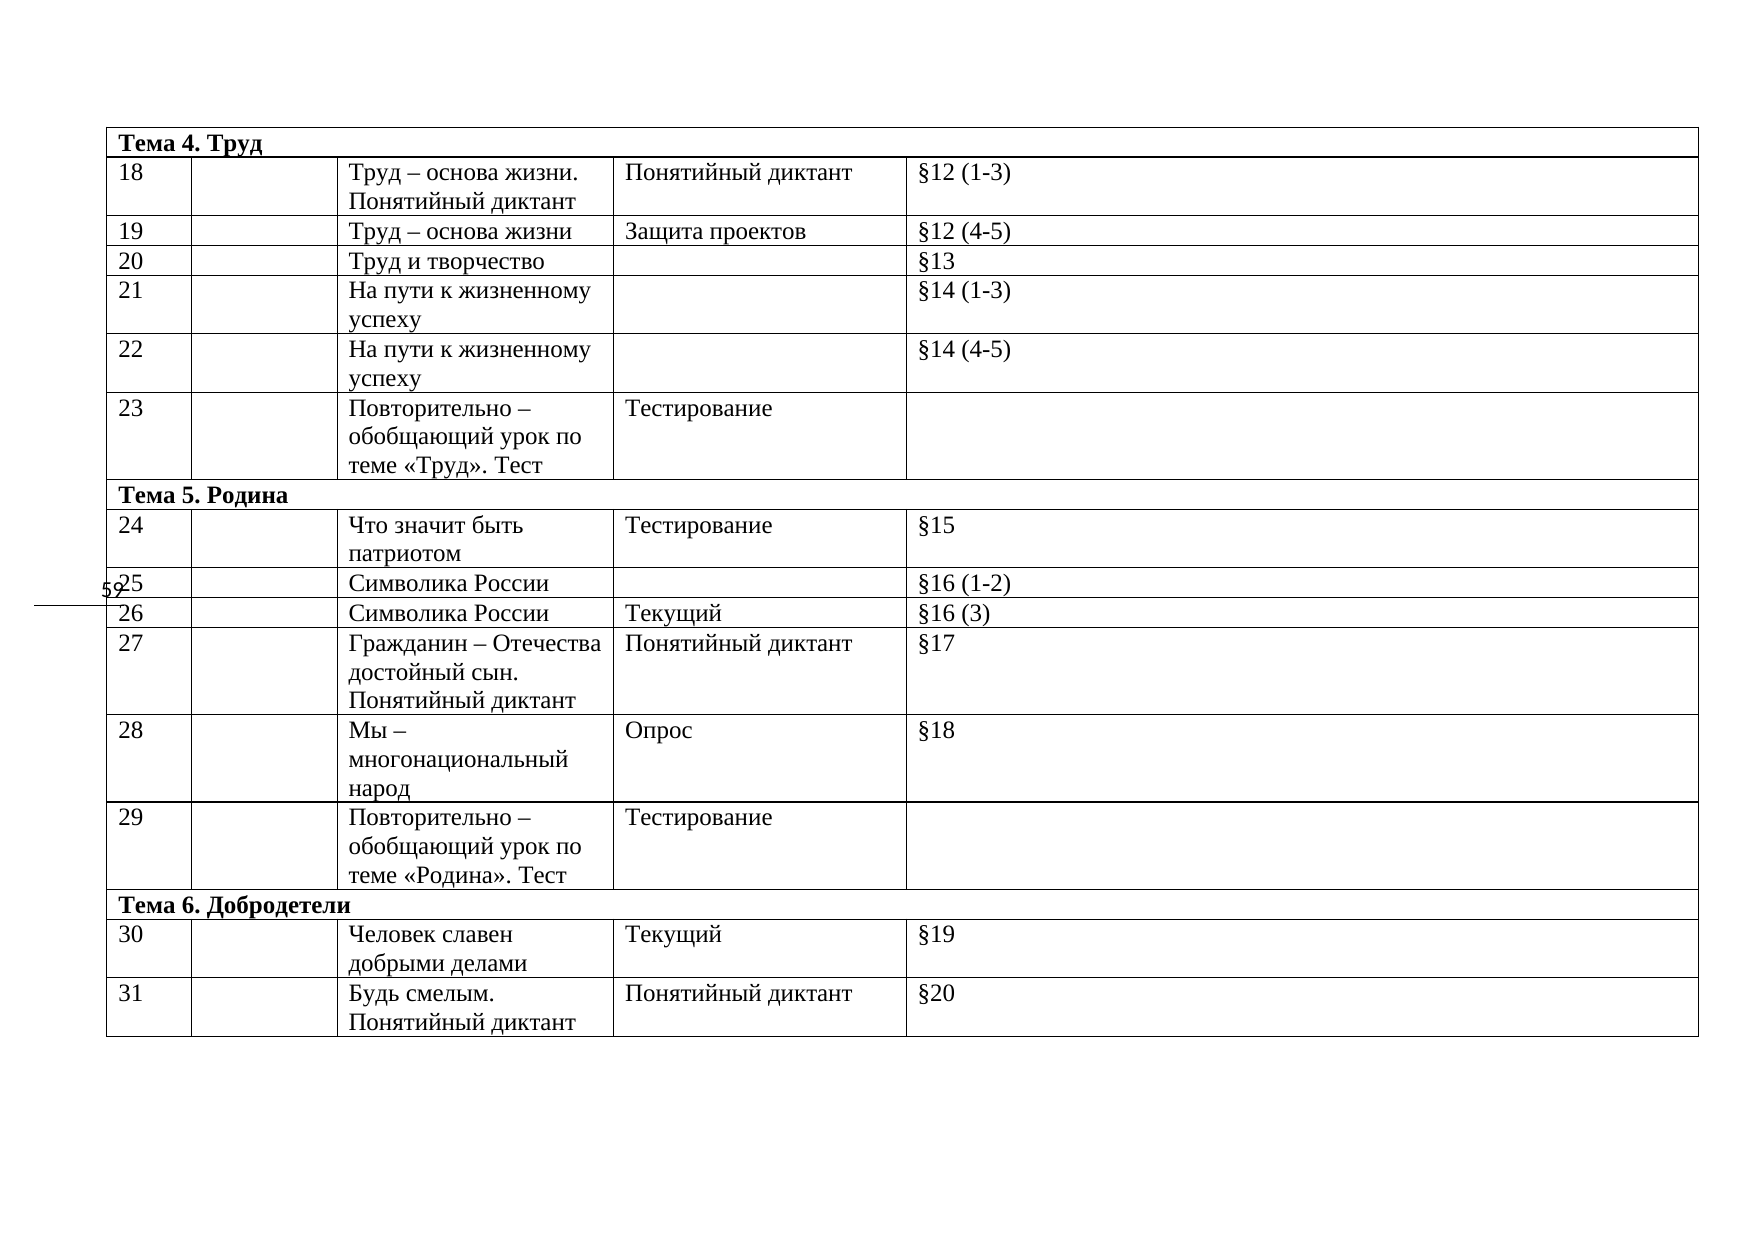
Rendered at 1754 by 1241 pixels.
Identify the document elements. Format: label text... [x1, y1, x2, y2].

table_cell [192, 920, 337, 977]
table_cell [907, 803, 1698, 889]
table_cell Текущий [614, 598, 906, 627]
table_cell §15 [907, 510, 1698, 567]
table_cell [614, 334, 906, 392]
table_cell 19 [107, 216, 191, 245]
table_cell §19 [907, 920, 1698, 977]
table_cell §16 (1-2) [907, 568, 1698, 597]
table_cell §14 (1-3) [907, 276, 1698, 333]
table_cell 31 [107, 978, 191, 1036]
table_cell [192, 628, 337, 714]
table_cell Что значит быть патриотом [338, 510, 613, 567]
table_cell [614, 276, 906, 333]
table_cell Человек славен добрыми делами [338, 920, 613, 977]
table_cell Защита проектов [614, 216, 906, 245]
table_cell 28 [107, 715, 191, 801]
table_cell §14 (4-5) [907, 334, 1698, 392]
table_cell [192, 978, 337, 1036]
table_cell 27 [107, 628, 191, 714]
table_cell §16 (3) [907, 598, 1698, 627]
table_cell [192, 158, 337, 215]
table_cell [907, 393, 1698, 479]
table_cell Тестирование [614, 393, 906, 479]
table_cell Будь смелым. Понятийный диктант [338, 978, 613, 1036]
table_cell 21 [107, 276, 191, 333]
table_cell Текущий [614, 920, 906, 977]
table_cell [614, 246, 906, 274]
table_cell Гражданин – Отечества достойный сын. Понятийный диктант [338, 628, 613, 714]
table_cell [192, 246, 337, 274]
table_cell [192, 393, 337, 479]
table_cell 18 [107, 158, 191, 215]
table_cell 24 [107, 510, 191, 567]
table_cell §17 [907, 628, 1698, 714]
table_cell 25 [107, 568, 191, 597]
table_cell Тема 4. Труд [107, 128, 1698, 156]
table_cell Тема 5. Родина [107, 480, 1698, 509]
table_cell Тестирование [614, 510, 906, 567]
table_cell Труд и творчество [338, 246, 613, 274]
table_cell Понятийный диктант [614, 628, 906, 714]
table_cell §20 [907, 978, 1698, 1036]
table_cell На пути к жизненному успеху [338, 276, 613, 333]
table_cell [192, 334, 337, 392]
table_cell Повторительно – обобщающий урок по теме «Труд». Тест [338, 393, 613, 479]
table_cell [192, 276, 337, 333]
table_cell 23 [107, 393, 191, 479]
table_cell [192, 715, 337, 801]
table_cell На пути к жизненному успеху [338, 334, 613, 392]
table_cell 26 [107, 598, 191, 627]
table_cell 22 [107, 334, 191, 392]
table_cell Труд – основа жизни. Понятийный диктант [338, 158, 613, 215]
table_cell [192, 803, 337, 889]
table_cell Повторительно – обобщающий урок по теме «Родина». Тест [338, 803, 613, 889]
table_cell Мы – многонациональный народ [338, 715, 613, 801]
table_cell [192, 510, 337, 567]
table_cell Опрос [614, 715, 906, 801]
table_cell Труд – основа жизни [338, 216, 613, 245]
table_cell [192, 568, 337, 597]
table_cell §12 (1-3) [907, 158, 1698, 215]
table_cell [192, 598, 337, 627]
table_cell 29 [107, 803, 191, 889]
table_cell §13 [907, 246, 1698, 274]
table_cell [614, 568, 906, 597]
table_cell §12 (4-5) [907, 216, 1698, 245]
table_cell Понятийный диктант [614, 158, 906, 215]
table_cell Символика России [338, 568, 613, 597]
table_cell 30 [107, 920, 191, 977]
table_cell 20 [107, 246, 191, 274]
table_cell §18 [907, 715, 1698, 801]
table_cell Понятийный диктант [614, 978, 906, 1036]
table_cell Символика России [338, 598, 613, 627]
table_cell [192, 216, 337, 245]
table_cell Тестирование [614, 803, 906, 889]
table_cell Тема 6. Добродетели [107, 890, 1698, 918]
